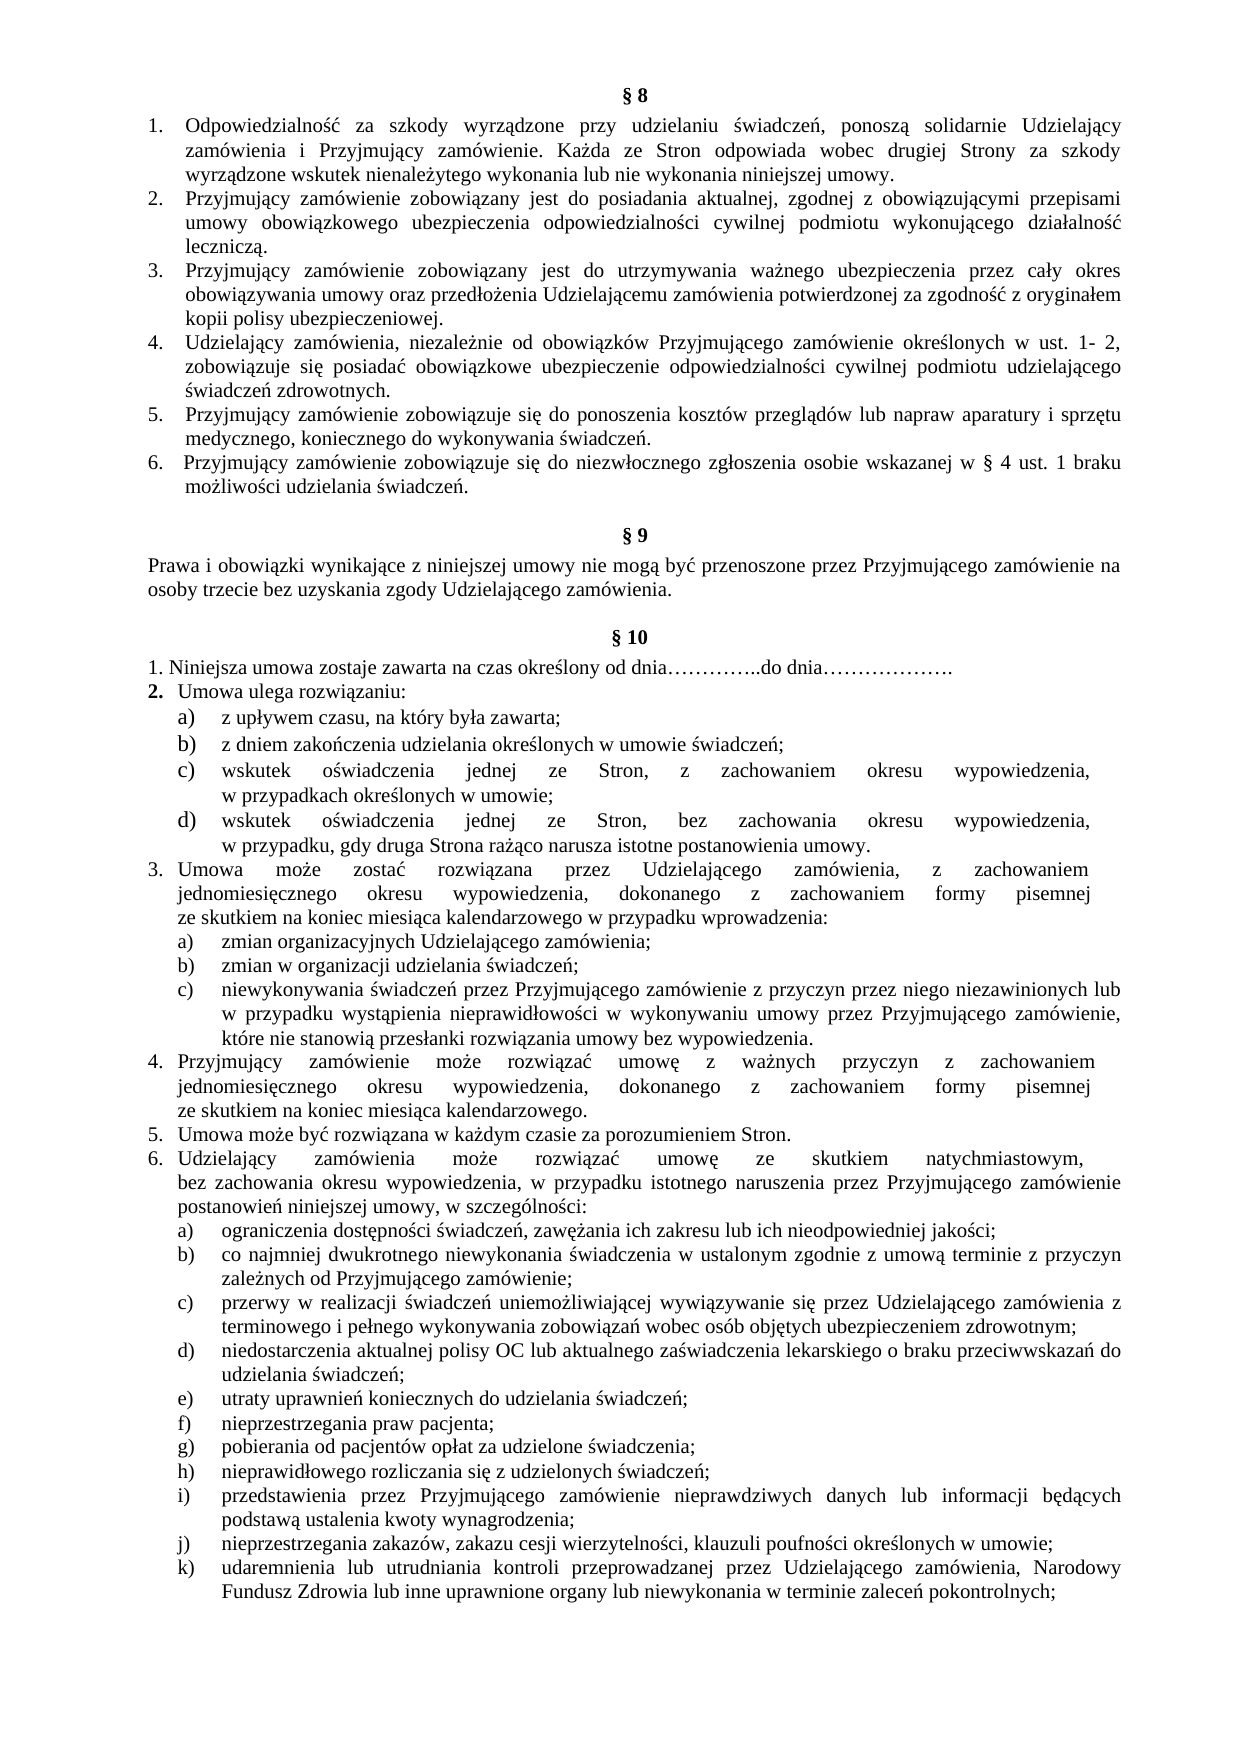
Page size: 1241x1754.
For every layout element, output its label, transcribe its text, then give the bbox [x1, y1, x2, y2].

list nieprzestrzegania zakazów, zakazu cesji wierzytelności, klauzuli poufności określonych w umowie; [177, 1531, 1122, 1555]
list niedostarczenia aktualnej polisy OC lub aktualnego zaświadczenia lekarskiego o braku przeciwwskazań do udzielania świadczeń; [177, 1338, 1122, 1386]
list przedstawienia przez Przyjmującego zamówienie nieprawdziwych danych lub informacji będących podstawą ustalenia kwoty wynagrodzenia; [177, 1483, 1122, 1531]
list przerwy w realizacji świadczeń uniemożliwiającej wywiązywanie się przez Udzielającego zamówienia z terminowego i pełnego wykonywania zobowiązań wobec osób objętych ubezpieczeniem zdrowotnym; [177, 1290, 1122, 1338]
list ograniczenia dostępności świadczeń, zawężania ich zakresu lub ich nieodpowiedniej jakości; [177, 1218, 1122, 1242]
list Przyjmujący zamówienie może rozwiązać umowę z ważnych przyczyn z zachowaniem jednomiesięcznego okresu wypowiedzenia, dokonanego z zachowaniem formy pisemnej ze skutkiem na koniec miesiąca kalendarzowego. [148, 1049, 1122, 1122]
list Udzielający zamówienia, niezależnie od obowiązków Przyjmującego zamówienie określonych w ust. 1- 2, zobowiązuje się posiadać obowiązkowe ubezpieczenie odpowiedzialności cywilnej podmiotu udzielającego świadczeń zdrowotnych. [148, 330, 1122, 402]
list utraty uprawnień koniecznych do udzielania świadczeń; [177, 1386, 1122, 1410]
text § 9 [148, 522, 1122, 547]
list zmian organizacyjnych Udzielającego zamówienia; [177, 929, 1122, 953]
list niewykonywania świadczeń przez Przyjmującego zamówienie z przyczyn przez niego niezawinionych lub w przypadku wystąpienia nieprawidłowości w wykonywaniu umowy przez Przyjmującego zamówienie, które nie stanowią przesłanki rozwiązania umowy bez wypowiedzenia. [177, 977, 1122, 1049]
list wskutek oświadczenia jednej ze Stron, z zachowaniem okresu wypowiedzenia, w przypadkach określonych w umowie; [177, 756, 1122, 807]
list Umowa może zostać rozwiązana przez Udzielającego zamówienia, z zachowaniem jednomiesięcznego okresu wypowiedzenia, dokonanego z zachowaniem formy pisemnej ze skutkiem na koniec miesiąca kalendarzowego w przypadku wprowadzenia: [148, 857, 1122, 929]
list Przyjmujący zamówienie zobowiązany jest do posiadania aktualnej, zgodnej z obowiązującymi przepisami umowy obowiązkowego ubezpieczenia odpowiedzialności cywilnej podmiotu wykonującego działalność leczniczą. [148, 186, 1122, 258]
list Umowa może być rozwiązana w każdym czasie za porozumieniem Stron. [148, 1122, 1122, 1146]
list co najmniej dwukrotnego niewykonania świadczenia w ustalonym zgodnie z umową terminie z przyczyn zależnych od Przyjmującego zamówienie; [177, 1242, 1122, 1290]
list Odpowiedzialność za szkody wyrządzone przy udzielaniu świadczeń, ponoszą solidarnie Udzielający zamówienia i Przyjmujący zamówienie. Każda ze Stron odpowiada wobec drugiej Strony za szkody wyrządzone wskutek nienależytego wykonania lub nie wykonania niniejszej umowy. [148, 113, 1122, 186]
list Przyjmujący zamówienie zobowiązuje się do niezwłocznego zgłoszenia osobie wskazanej w § 4 ust. 1 braku możliwości udzielania świadczeń. [148, 450, 1122, 498]
text 1. Niniejsza umowa zostaje zawarta na czas określony od dnia…………..do dnia………………. [148, 655, 1122, 679]
list wskutek oświadczenia jednej ze Stron, bez zachowania okresu wypowiedzenia, w przypadku, gdy druga Strona rażąco narusza istotne postanowienia umowy. [177, 807, 1122, 857]
list pobierania od pacjentów opłat za udzielone świadczenia; [177, 1434, 1122, 1458]
list udaremnienia lub utrudniania kontroli przeprowadzanej przez Udzielającego zamówienia, Narodowy Fundusz Zdrowia lub inne uprawnione organy lub niewykonania w terminie zaleceń pokontrolnych; [177, 1555, 1122, 1603]
list nieprzestrzegania praw pacjenta; [177, 1410, 1122, 1434]
text Prawa i obowiązki wynikające z niniejszej umowy nie mogą być przenoszone przez Przyjmującego zamówienie na osoby trzecie bez uzyskania zgody Udzielającego zamówienia. [148, 553, 1122, 601]
list Umowa ulega rozwiązaniu: [148, 679, 1122, 703]
list nieprawidłowego rozliczania się z udzielonych świadczeń; [177, 1458, 1122, 1483]
text § 8 [148, 83, 1122, 107]
list zmian w organizacji udzielania świadczeń; [177, 953, 1122, 977]
list z upływem czasu, na który była zawarta; [177, 703, 1122, 730]
text § 10 [148, 625, 1122, 649]
list Przyjmujący zamówienie zobowiązuje się do ponoszenia kosztów przeglądów lub napraw aparatury i sprzętu medycznego, koniecznego do wykonywania świadczeń. [148, 402, 1122, 450]
list Udzielający zamówienia może rozwiązać umowę ze skutkiem natychmiastowym, bez zachowania okresu wypowiedzenia, w przypadku istotnego naruszenia przez Przyjmującego zamówienie postanowień niniejszej umowy, w szczególności: [148, 1146, 1122, 1218]
list Przyjmujący zamówienie zobowiązany jest do utrzymywania ważnego ubezpieczenia przez cały okres obowiązywania umowy oraz przedłożenia Udzielającemu zamówienia potwierdzonej za zgodność z oryginałem kopii polisy ubezpieczeniowej. [148, 258, 1122, 330]
list z dniem zakończenia udzielania określonych w umowie świadczeń; [177, 730, 1122, 756]
